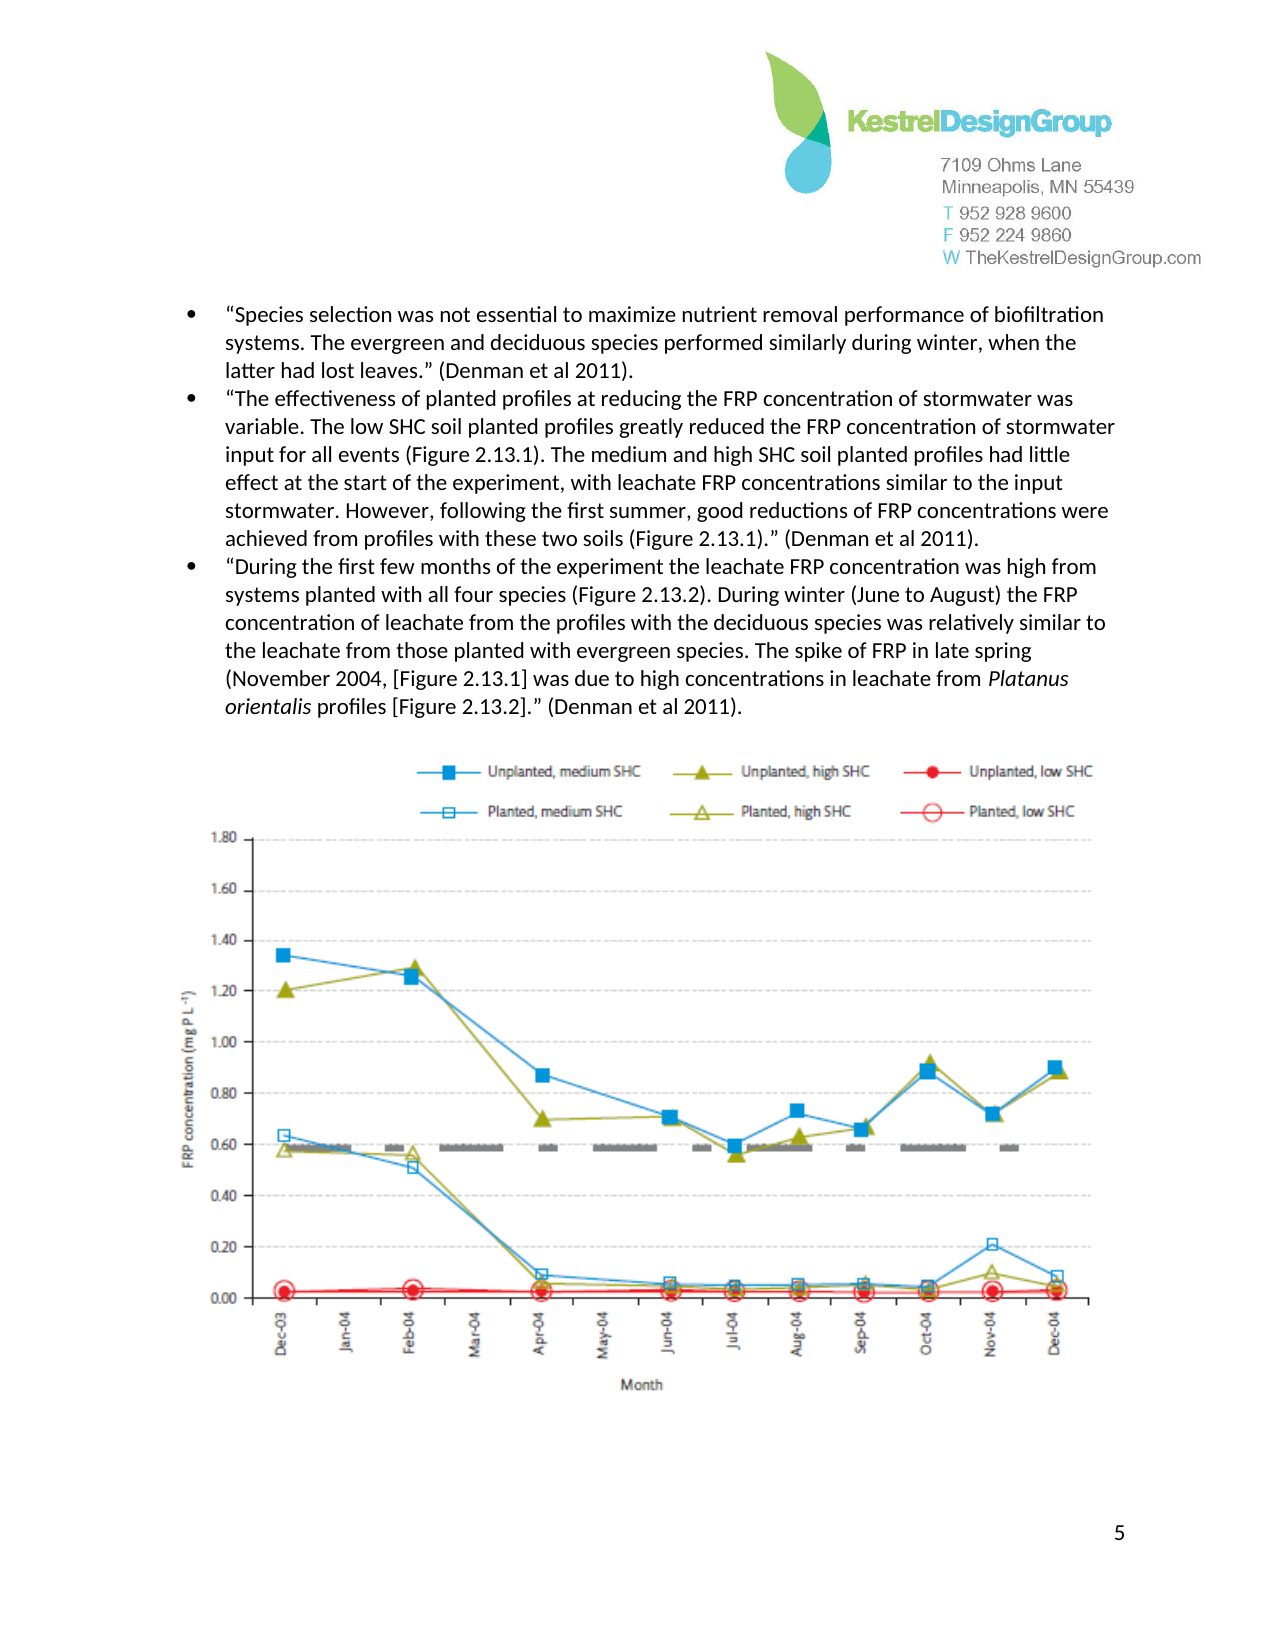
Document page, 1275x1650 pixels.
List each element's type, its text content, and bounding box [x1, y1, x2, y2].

list “The effectiveness of planted profiles at reducing the FRP concentration of stormwater was variable. The low SHC soil planted profiles greatly reduced the FRP concentration of stormwater input for all events (Figure 2.13.1). The medium and high SHC soil planted profiles had little effect at the start of the experiment, with leachate FRP concentrations similar to the input stormwater. However, following the first summer, good reductions of FRP concentrations were achieved from profiles with these two soils (Figure 2.13.1).” (Denman et al 2011). [187, 384, 1125, 552]
list “Species selection was not essential to maximize nutrient removal performance of biofiltration systems. The evergreen and deciduous species performed similarly during winter, when the latter had lost leaves.” (Denman et al 2011). [187, 300, 1125, 384]
list “During the first few months of the experiment the leachate FRP concentration was high from systems planted with all four species (Figure 2.13.2). During winter (June to August) the FRP concentration of leachate from the profiles with the deciduous species was relatively similar to the leachate from those planted with evergreen species. The spike of FRP in late spring (November 2004, [Figure 2.13.1] was due to high concentrations in leachate from Platanus orientalis profiles [Figure 2.13.2].” (Denman et al 2011). [187, 552, 1125, 720]
picture [150, 748, 1122, 1411]
picture [757, 44, 1210, 274]
